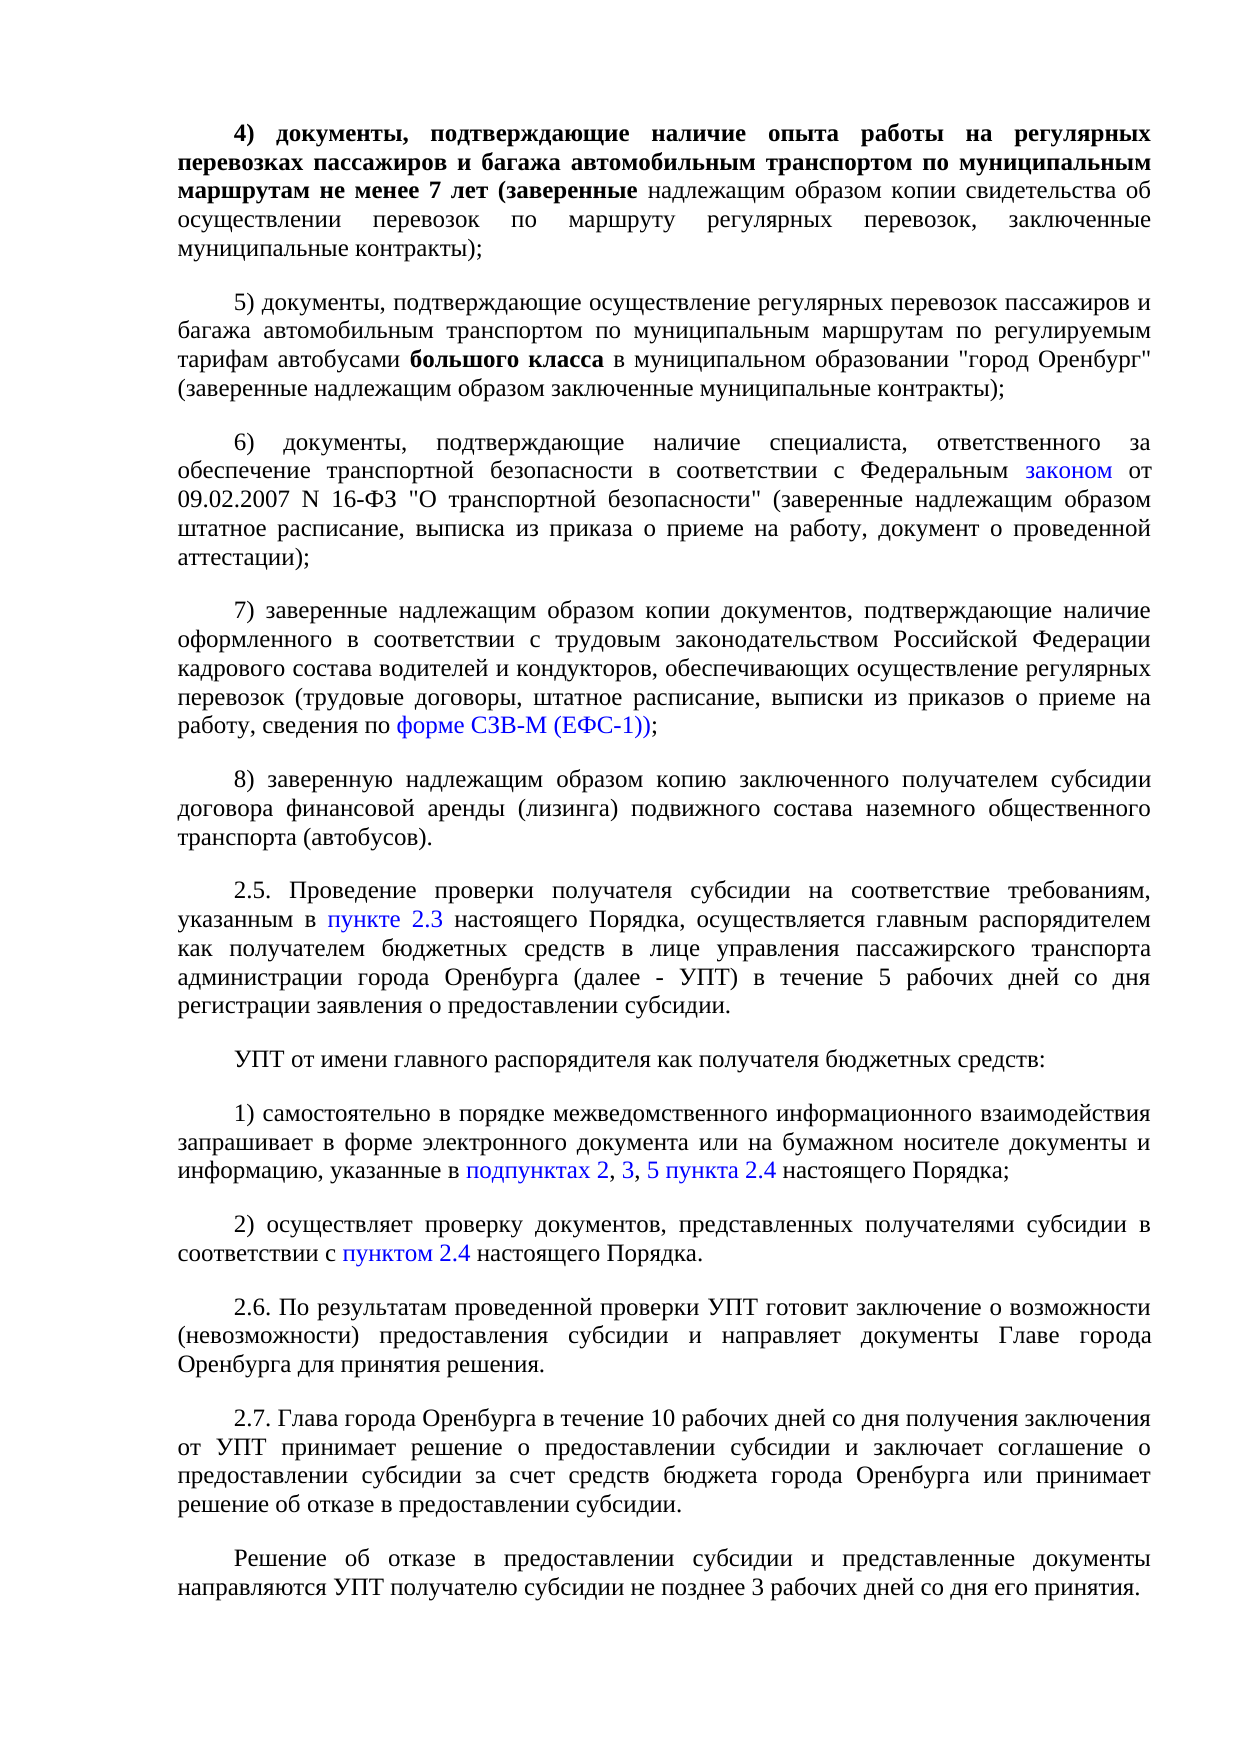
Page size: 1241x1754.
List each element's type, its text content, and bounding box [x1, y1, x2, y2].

text 1) самостоятельно в порядке межведомственного информационного взаимодействия запрашивает в форме электронного документа или на бумажном носителе документы и информацию, указанные в подпунктах 2, 3, 5 пункта 2.4 настоящего Порядка; [177, 1098, 1152, 1184]
text 8) заверенную надлежащим образом копию заключенного получателем субсидии договора финансовой аренды (лизинга) подвижного состава наземного общественного транспорта (автобусов). [177, 764, 1152, 851]
text Решение об отказе в предоставлении субсидии и представленные документы направляются УПТ получателю субсидии не позднее 3 рабочих дней со дня его принятия. [177, 1543, 1152, 1601]
text УПТ от имени главного распорядителя как получателя бюджетных средств: [177, 1044, 1152, 1073]
text 5) документы, подтверждающие осуществление регулярных перевозок пассажиров и багажа автомобильным транспортом по муниципальным маршрутам по регулируемым тарифам автобусами большого класса в муниципальном образовании "город Оренбург" (заверенные надлежащим образом заключенные муниципальные контракты); [177, 287, 1152, 402]
text 2.6. По результатам проведенной проверки УПТ готовит заключение о возможности (невозможности) предоставления субсидии и направляет документы Главе города Оренбурга для принятия решения. [177, 1292, 1152, 1378]
text 4) документы, подтверждающие наличие опыта работы на регулярных перевозках пассажиров и багажа автомобильным транспортом по муниципальным маршрутам не менее 7 лет (заверенные надлежащим образом копии свидетельства об осуществлении перевозок по маршруту регулярных перевозок, заключенные муниципальные контракты); [177, 118, 1152, 262]
text 6) документы, подтверждающие наличие специалиста, ответственного за обеспечение транспортной безопасности в соответствии с Федеральным законом от 09.02.2007 N 16-ФЗ "О транспортной безопасности" (заверенные надлежащим образом штатное расписание, выписка из приказа о приеме на работу, документ о проведенной аттестации); [177, 427, 1152, 571]
text 2.7. Глава города Оренбурга в течение 10 рабочих дней со дня получения заключения от УПТ принимает решение о предоставлении субсидии и заключает соглашение о предоставлении субсидии за счет средств бюджета города Оренбурга или принимает решение об отказе в предоставлении субсидии. [177, 1403, 1152, 1518]
text 7) заверенные надлежащим образом копии документов, подтверждающие наличие оформленного в соответствии с трудовым законодательством Российской Федерации кадрового состава водителей и кондукторов, обеспечивающих осуществление регулярных перевозок (трудовые договоры, штатное расписание, выписки из приказов о приеме на работу, сведения по форме СЗВ-М (ЕФС-1)); [177, 596, 1152, 739]
text 2.5. Проведение проверки получателя субсидии на соответствие требованиям, указанным в пункте 2.3 настоящего Порядка, осуществляется главным распорядителем как получателем бюджетных средств в лице управления пассажирского транспорта администрации города Оренбурга (далее - УПТ) в течение 5 рабочих дней со дня регистрации заявления о предоставлении субсидии. [177, 876, 1152, 1019]
text 2) осуществляет проверку документов, представленных получателями субсидии в соответствии с пунктом 2.4 настоящего Порядка. [177, 1209, 1152, 1267]
